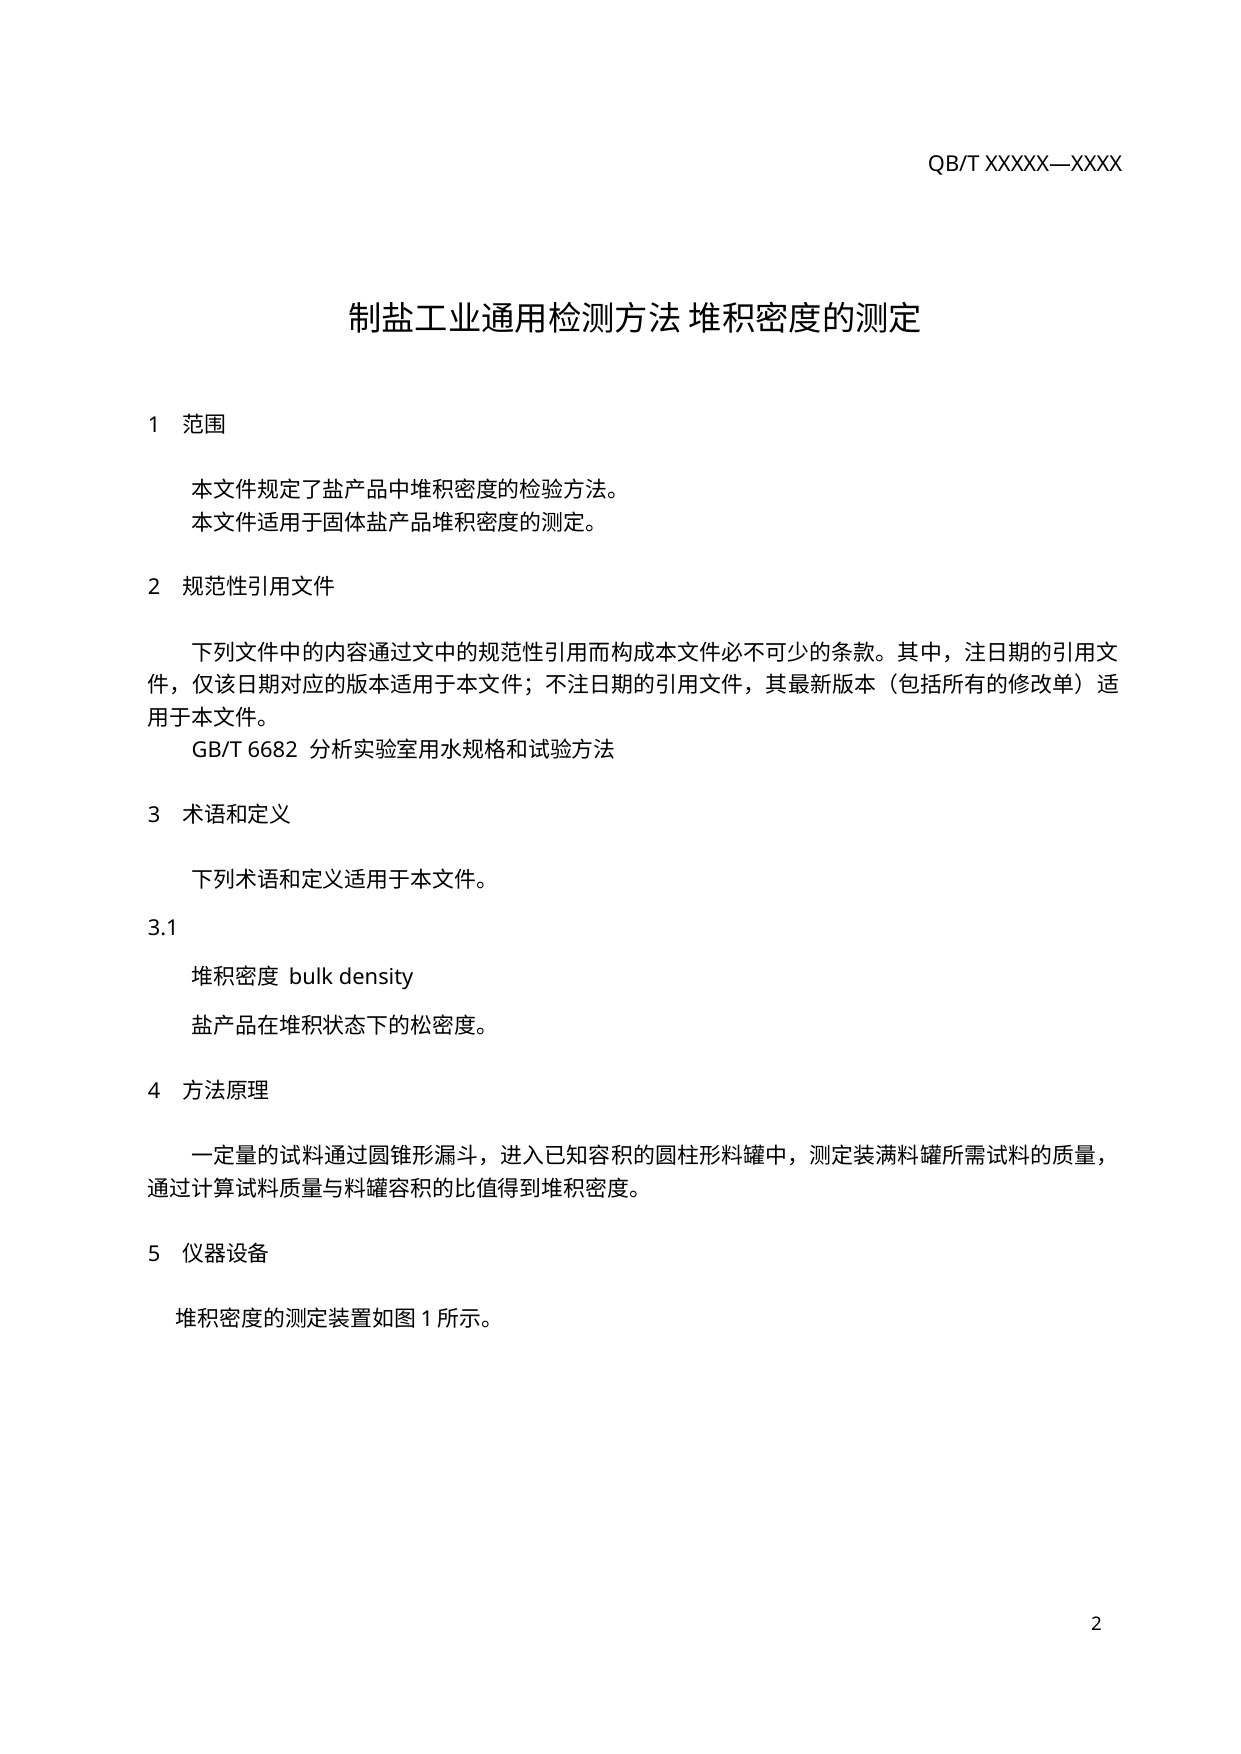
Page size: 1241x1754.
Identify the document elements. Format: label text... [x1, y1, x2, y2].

text 盐产品在堆积状态下的松密度。 [148, 1008, 1122, 1040]
text 规范性引用文件 [148, 569, 1122, 602]
text 下列文件中的内容通过文中的规范性引用而构成本文件必不可少的条款。其中，注日期的引用文件，仅该日期对应的版本适用于本文件；不注日期的引用文件，其最新版本（包括所有的修改单）适用于本文件。 [148, 634, 1122, 732]
list 堆积密度的测定装置如图1所示。 [148, 1300, 1122, 1333]
text 一定量的试料通过圆锥形漏斗，进入已知容积的圆柱形料罐中，测定装满料罐所需试料的质量，通过计算试料质量与料罐容积的比值得到堆积密度。 [148, 1138, 1122, 1203]
text 范围 [148, 407, 1122, 439]
text 本文件规定了盐产品中堆积密度的检验方法。 [148, 472, 1122, 504]
text 本文件适用于固体盐产品堆积密度的测定。 [148, 504, 1122, 537]
text 术语和定义 [148, 797, 1122, 829]
list 堆积密度 bulk density [148, 959, 1122, 992]
list 3.1 [148, 910, 1122, 943]
text 仪器设备 [148, 1235, 1122, 1268]
text 下列术语和定义适用于本文件。 [148, 862, 1122, 894]
text GB/T 6682 分析实验室用水规格和试验方法 [148, 732, 1122, 764]
text 制盐工业通用检测方法 堆积密度的测定 [148, 283, 1122, 348]
text 方法原理 [148, 1073, 1122, 1105]
